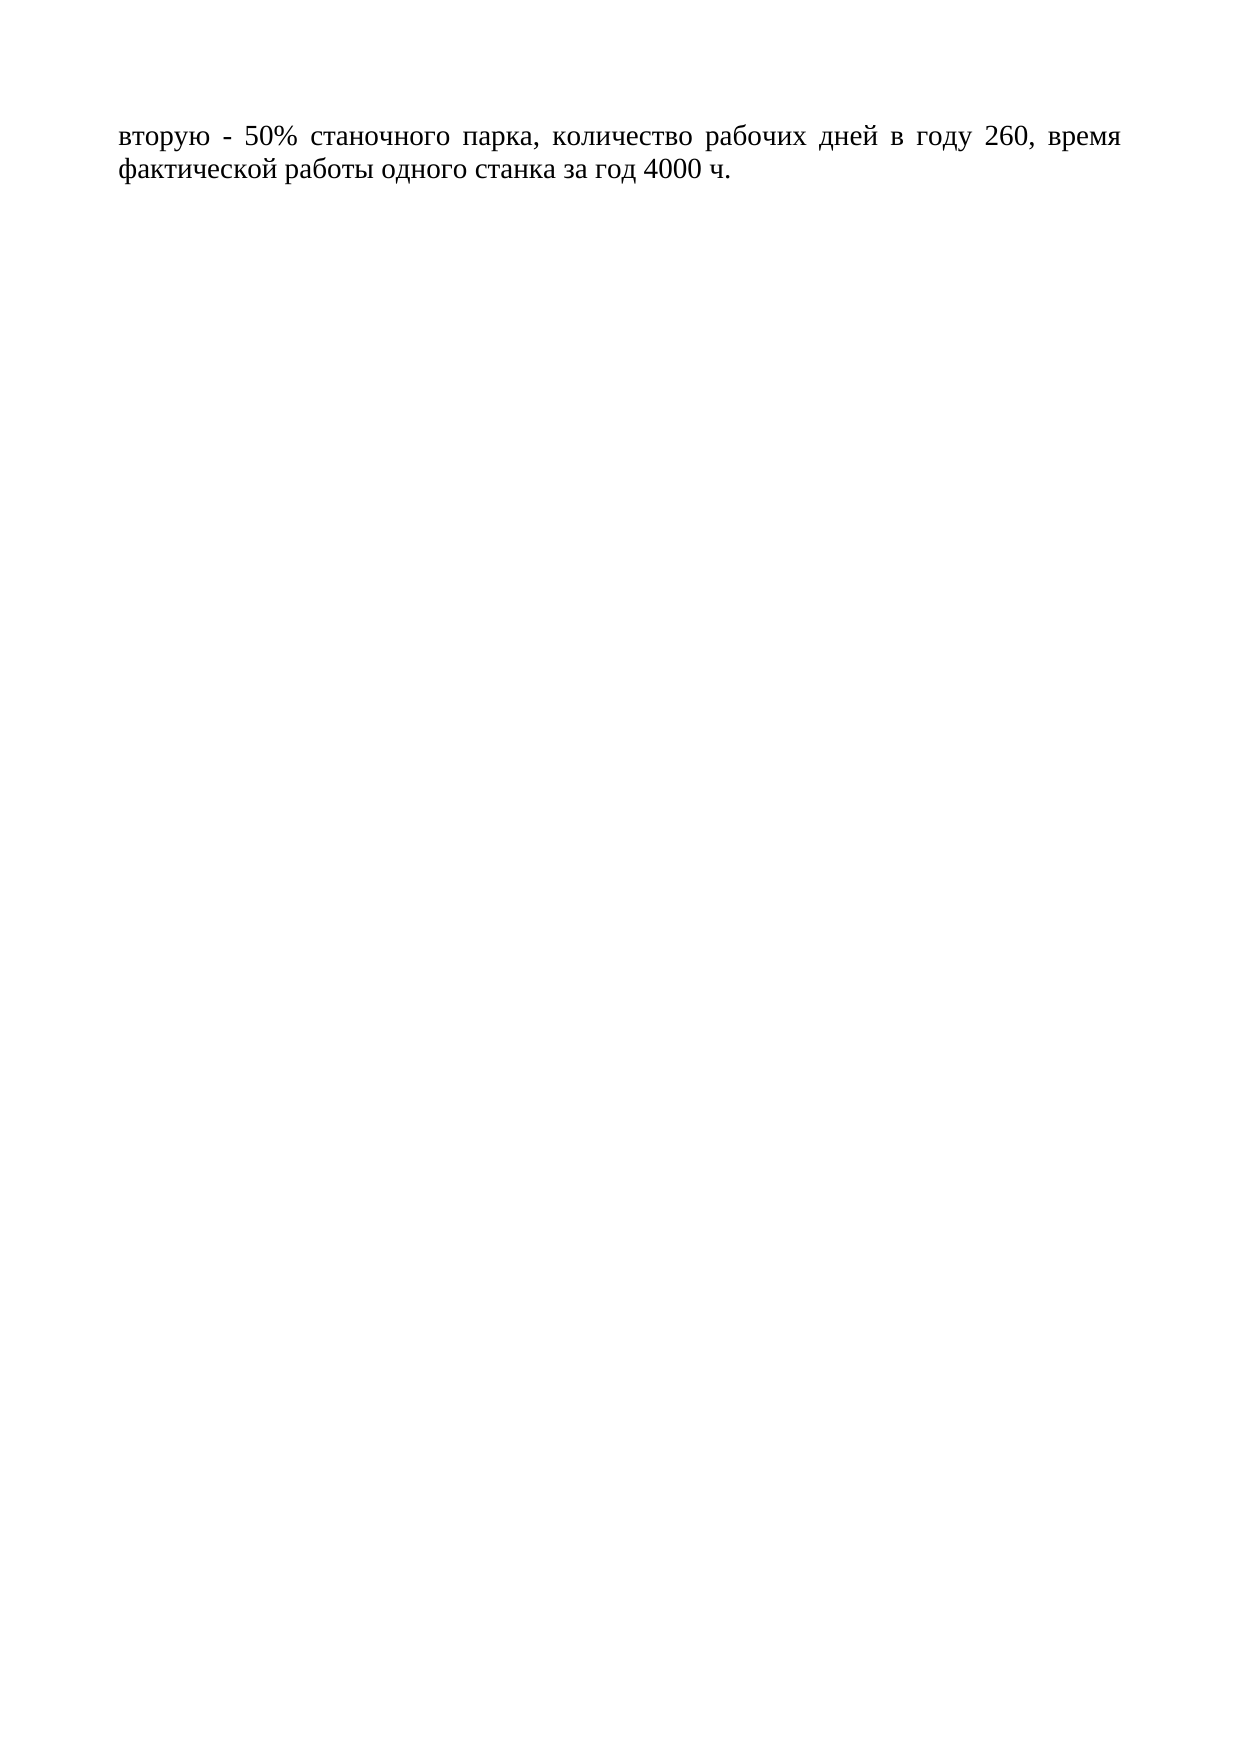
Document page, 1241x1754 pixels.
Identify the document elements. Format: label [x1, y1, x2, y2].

text [118, 118, 1122, 185]
